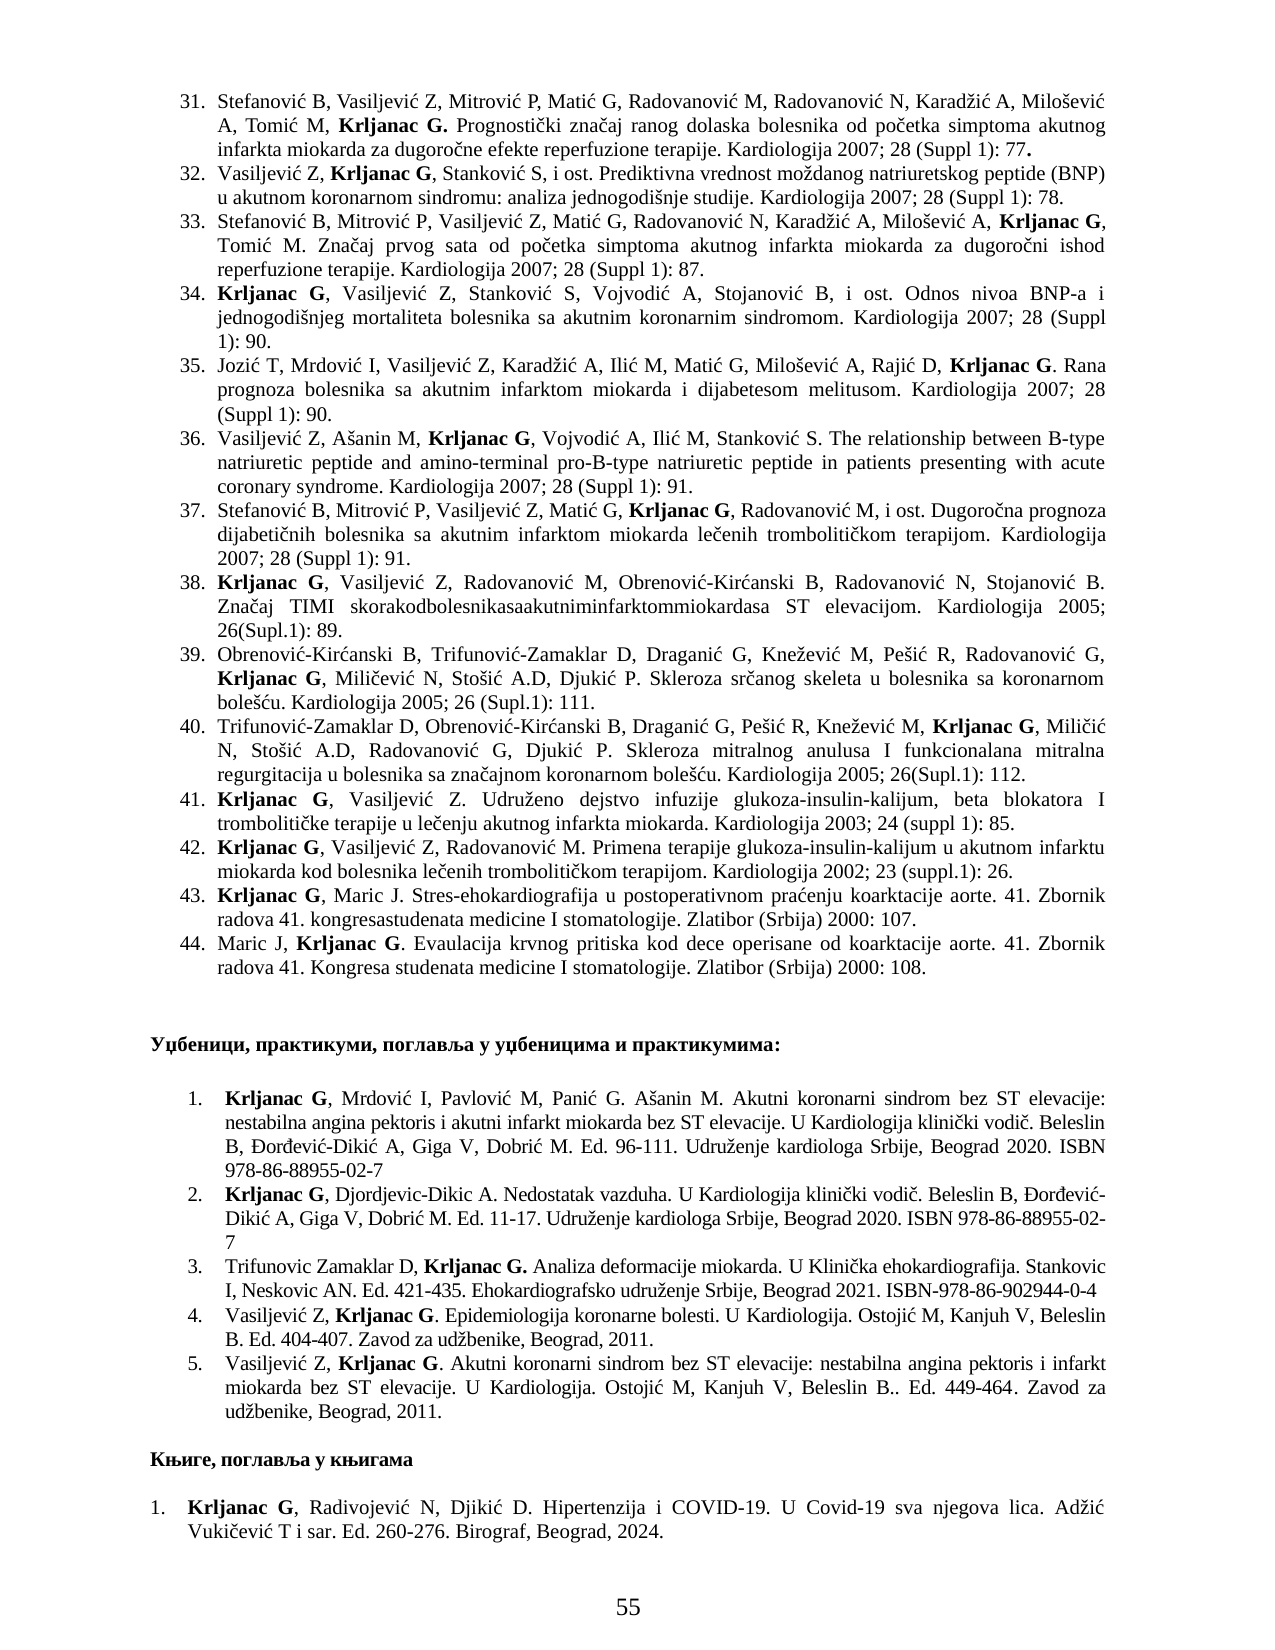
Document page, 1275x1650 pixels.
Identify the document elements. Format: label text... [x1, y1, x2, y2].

list Krljanac G, Djordjevic-Dikic A. Nedostatak vazduha. U Kardiologija klinički vodič. Beleslin B, Đorđević-Dikić A, Giga V, Dobrić M. Ed. 11-17. Udruženje kardiologa Srbije, Beograd 2020. ISBN 978-86-88955-02-7 [187, 1182, 1106, 1254]
list Jozić T, Mrdović I, Vasiljević Z, Karadžić A, Ilić M, Matić G, Milošević A, Rajić D, Krljanac G. Rana prognoza bolesnika sa akutnim infarktom miokarda i dijabetesom melitusom. Kardiologija 2007; 28 (Suppl 1): 90. [179, 353, 1106, 426]
list Maric J, Krljanac G. Evaulacija krvnog pritiska kod dece operisane od koarktacije aorte. 41. Zbornik radova 41. Kongresa studenata medicine I stomatologije. Zlatibor (Srbija) 2000: 108. [179, 931, 1106, 979]
list Stefanović B, Mitrović P, Vasiljević Z, Matić G, Radovanović N, Karadžić A, Milošević A, Krljanac G, Tomić M. Značaj prvog sata od početka simptoma akutnog infarkta miokarda za dugoročni ishod reperfuzione terapije. Kardiologija 2007; 28 (Suppl 1): 87. [179, 209, 1106, 281]
subtitle Уџбеници, практикуми, поглавља у уџбеницима и практикумима: [150, 1032, 1106, 1056]
list Trifunović-Zamaklar D, Obrenović-Kirćanski B, Draganić G, Pešić R, Knežević M, Krljanac G, Miličić N, Stošić A.D, Radovanović G, Djukić P. Skleroza mitralnog anulusa I funkcionalana mitralna regurgitacija u bolesnika sa značajnom koronarnom bolešću. Kardiologija 2005; 26(Supl.1): 112. [179, 714, 1106, 786]
list Trifunovic Zamaklar D, Krljanac G. Analiza deformacije miokarda. U Klinička ehokardiografija. Stankovic I, Neskovic AN. Ed. 421-435. Ehokardiografsko udruženje Srbije, Beograd 2021. ISBN-978-86-902944-0-4 [187, 1254, 1106, 1302]
list Krljanac G, Maric J. Stres-ehokardiografija u postoperativnom praćenju koarktacije aorte. 41. Zbornik radova 41. kongresastudenata medicine I stomatologije. Zlatibor (Srbija) 2000: 107. [179, 883, 1106, 931]
list Stefanović B, Vasiljević Z, Mitrović P, Matić G, Radovanović M, Radovanović N, Karadžić A, Milošević A, Tomić M, Krljanac G. Prognostički značaj ranog dolaska bolesnika od početka simptoma akutnog infarkta miokarda za dugoročne efekte reperfuzione terapije. Kardiologija 2007; 28 (Suppl 1): 77. [179, 89, 1106, 161]
list Obrenović-Kirćanski B, Trifunović-Zamaklar D, Draganić G, Knežević M, Pešić R, Radovanović G, Krljanac G, Miličević N, Stošić A.D, Djukić P. Skleroza srčanog skeleta u bolesnika sa koronarnom bolešću. Kardiologija 2005; 26 (Supl.1): 111. [179, 642, 1106, 714]
list Vasiljević Z, Krljanac G, Stanković S, i ost. Prediktivna vrednost moždanog natriuretskog peptide (BNP) u akutnom koronarnom sindromu: analiza jednogodišnje studije. Kardiologija 2007; 28 (Suppl 1): 78. [179, 161, 1106, 209]
list Krljanac G, Vasiljević Z, Stanković S, Vojvodić A, Stojanović B, i ost. Odnos nivoa BNP-a i jednogodišnjeg mortaliteta bolesnika sa akutnim koronarnim sindromom. Kardiologija 2007; 28 (Suppl 1): 90. [179, 281, 1106, 353]
list Krljanac G, Vasiljević Z, Radovanović M. Primena terapije glukoza-insulin-kalijum u akutnom infarktu miokarda kod bolesnika lečenih trombolitičkom terapijom. Kardiologija 2002; 23 (suppl.1): 26. [179, 834, 1106, 883]
list Krljanac G, Vasiljević Z. Udruženo dejstvo infuzije glukoza-insulin-kalijum, beta blokatora I trombolitičke terapije u lečenju akutnog infarkta miokarda. Kardiologija 2003; 24 (suppl 1): 85. [179, 786, 1106, 834]
list Vasiljević Z, Krljanac G. Akutni koronarni sindrom bez ST elevacije: nestabilna angina pektoris i infarkt miokarda bez ST elevacije. U Kardiologija. Ostojić M, Kanjuh V, Beleslin B.. Ed. 449-464. Zavod za udžbenike, Beograd, 2011. [187, 1351, 1106, 1423]
list Krljanac G, Radivojević N, Djikić D. Hipertenzija i COVID-19. U Covid-19 sva njegova lica. Adžić Vukičević T i sar. Ed. 260-276. Birograf, Beograd, 2024. [150, 1495, 1106, 1543]
text Књиге, поглавља у књигама [150, 1447, 1106, 1471]
list Vasiljević Z, Krljanac G. Epidemiologija koronarne bolesti. U Kardiologija. Ostojić M, Kanjuh V, Beleslin B. Ed. 404-407. Zavod za udžbenike, Beograd, 2011. [187, 1302, 1106, 1351]
list Stefanović B, Mitrović P, Vasiljević Z, Matić G, Krljanac G, Radovanović M, i ost. Dugoročna prognoza dijabetičnih bolesnika sa akutnim infarktom miokarda lečenih trombolitičkom terapijom. Kardiologija 2007; 28 (Suppl 1): 91. [179, 498, 1106, 570]
list Krljanac G, Vasiljević Z, Radovanović M, Obrenović-Kirćanski B, Radovanović N, Stojanović B. Značaj TIMI skorakodbolesnikasaakutniminfarktommiokardasa ST elevacijom. Kardiologija 2005; 26(Supl.1): 89. [179, 570, 1106, 642]
list Krljanac G, Mrdović I, Pavlović M, Panić G. Ašanin M. Akutni koronarni sindrom bez ST elevacije: nestabilna angina pektoris i akutni infarkt miokarda bez ST elevacije. U Kardiologija klinički vodič. Beleslin B, Đorđević-Dikić A, Giga V, Dobrić M. Ed. 96-111. Udruženje kardiologa Srbije, Beograd 2020. ISBN 978-86-88955-02-7 [187, 1086, 1106, 1182]
list Vasiljević Z, Ašanin M, Krljanac G, Vojvodić A, Ilić M, Stanković S. The relationship between B-type natriuretic peptide and amino-terminal pro-B-type natriuretic peptide in patients presenting with acute coronary syndrome. Kardiologija 2007; 28 (Suppl 1): 91. [179, 426, 1106, 498]
